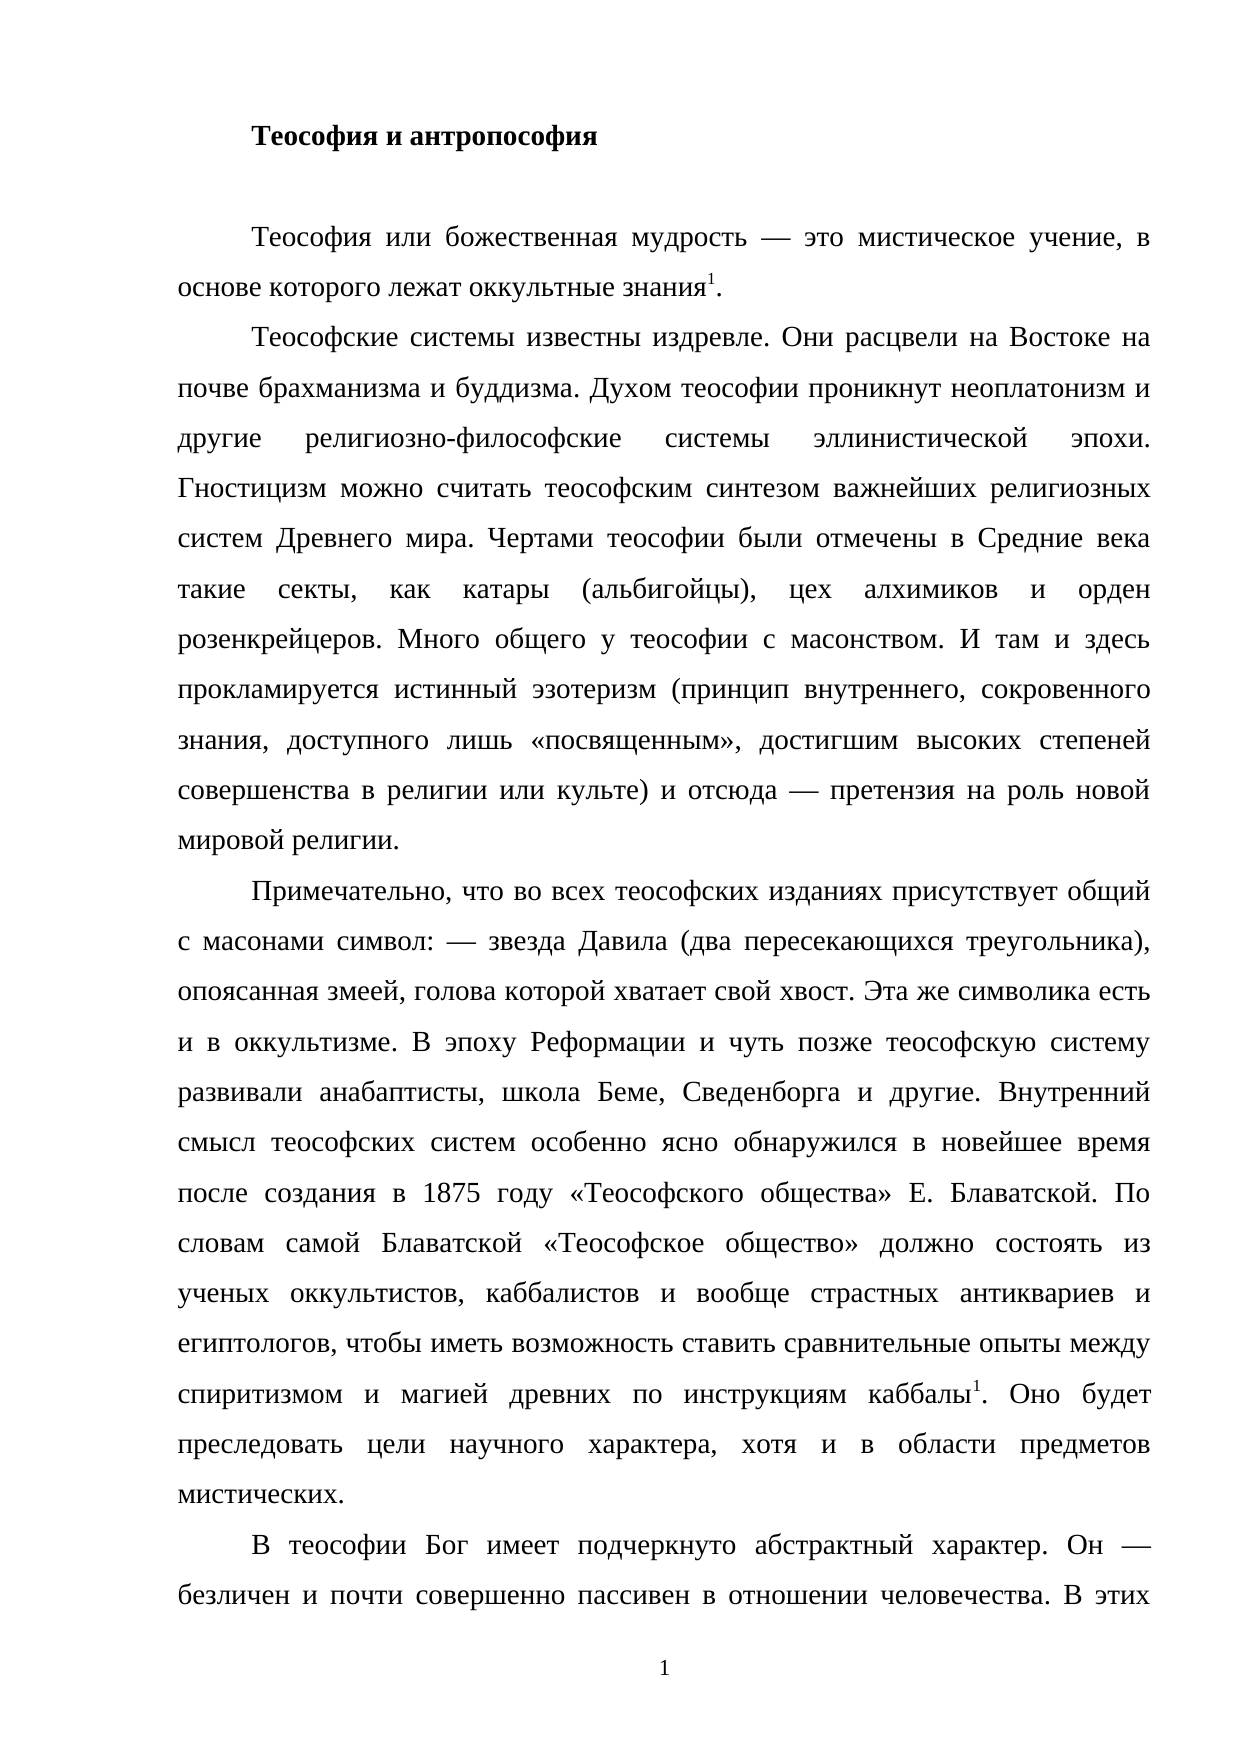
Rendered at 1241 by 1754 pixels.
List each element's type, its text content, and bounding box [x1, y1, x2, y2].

text Примечательно, что во всех теософских изданиях присутствует общий с масонами символ: — звезда Давила (два пересекающихся треугольника), опоясанная змеей, голова которой хватает свой хвост. Эта же символика есть и в оккультизме. В эпоху Реформации и чуть позже теософскую систему развивали анабаптисты, школа Беме, Сведенборга и другие. Внутренний смысл теософских систем особенно ясно обнаружился в новейшее время после создания в 1875 году «Теософского общества» Е. Блаватской. По словам самой Блаватской «Теософское общество» должно состоять из ученых оккультистов, каббалистов и вообще страстных антиквариев и египтологов, чтобы иметь возможность ставить сравнительные опыты между спиритизмом и магией древних по инструкциям каббалы1. Оно будет преследовать цели научного характера, хотя и в области предметов мистических. [177, 873, 1152, 1510]
text Теософские системы известны издревле. Они расцвели на Востоке на почве брахманизма и буддизма. Духом теософии проникнут неоплатонизм и другие религиозно-философские системы эллинистической эпохи. Гностицизм можно считать теософским синтезом важнейших религиозных систем Древнего мира. Чертами теософии были отмечены в Средние века такие секты, как катары (альбигойцы), цех алхимиков и орден розенкрейцеров. Много общего у теософии с масонством. И там и здесь прокламируется истинный эзотеризм (принцип внутреннего, сокровенного знания, доступного лишь «посвященным», достигшим высоких степеней совершенства в религии или культе) и отсюда — претензия на роль новой мировой религии. [177, 319, 1152, 856]
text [177, 1527, 1152, 1611]
text Теософия и антропософия [177, 118, 1152, 152]
text Теософия или божественная мудрость — это мистическое учение, в основе которого лежат оккультные знания1. [177, 219, 1152, 303]
